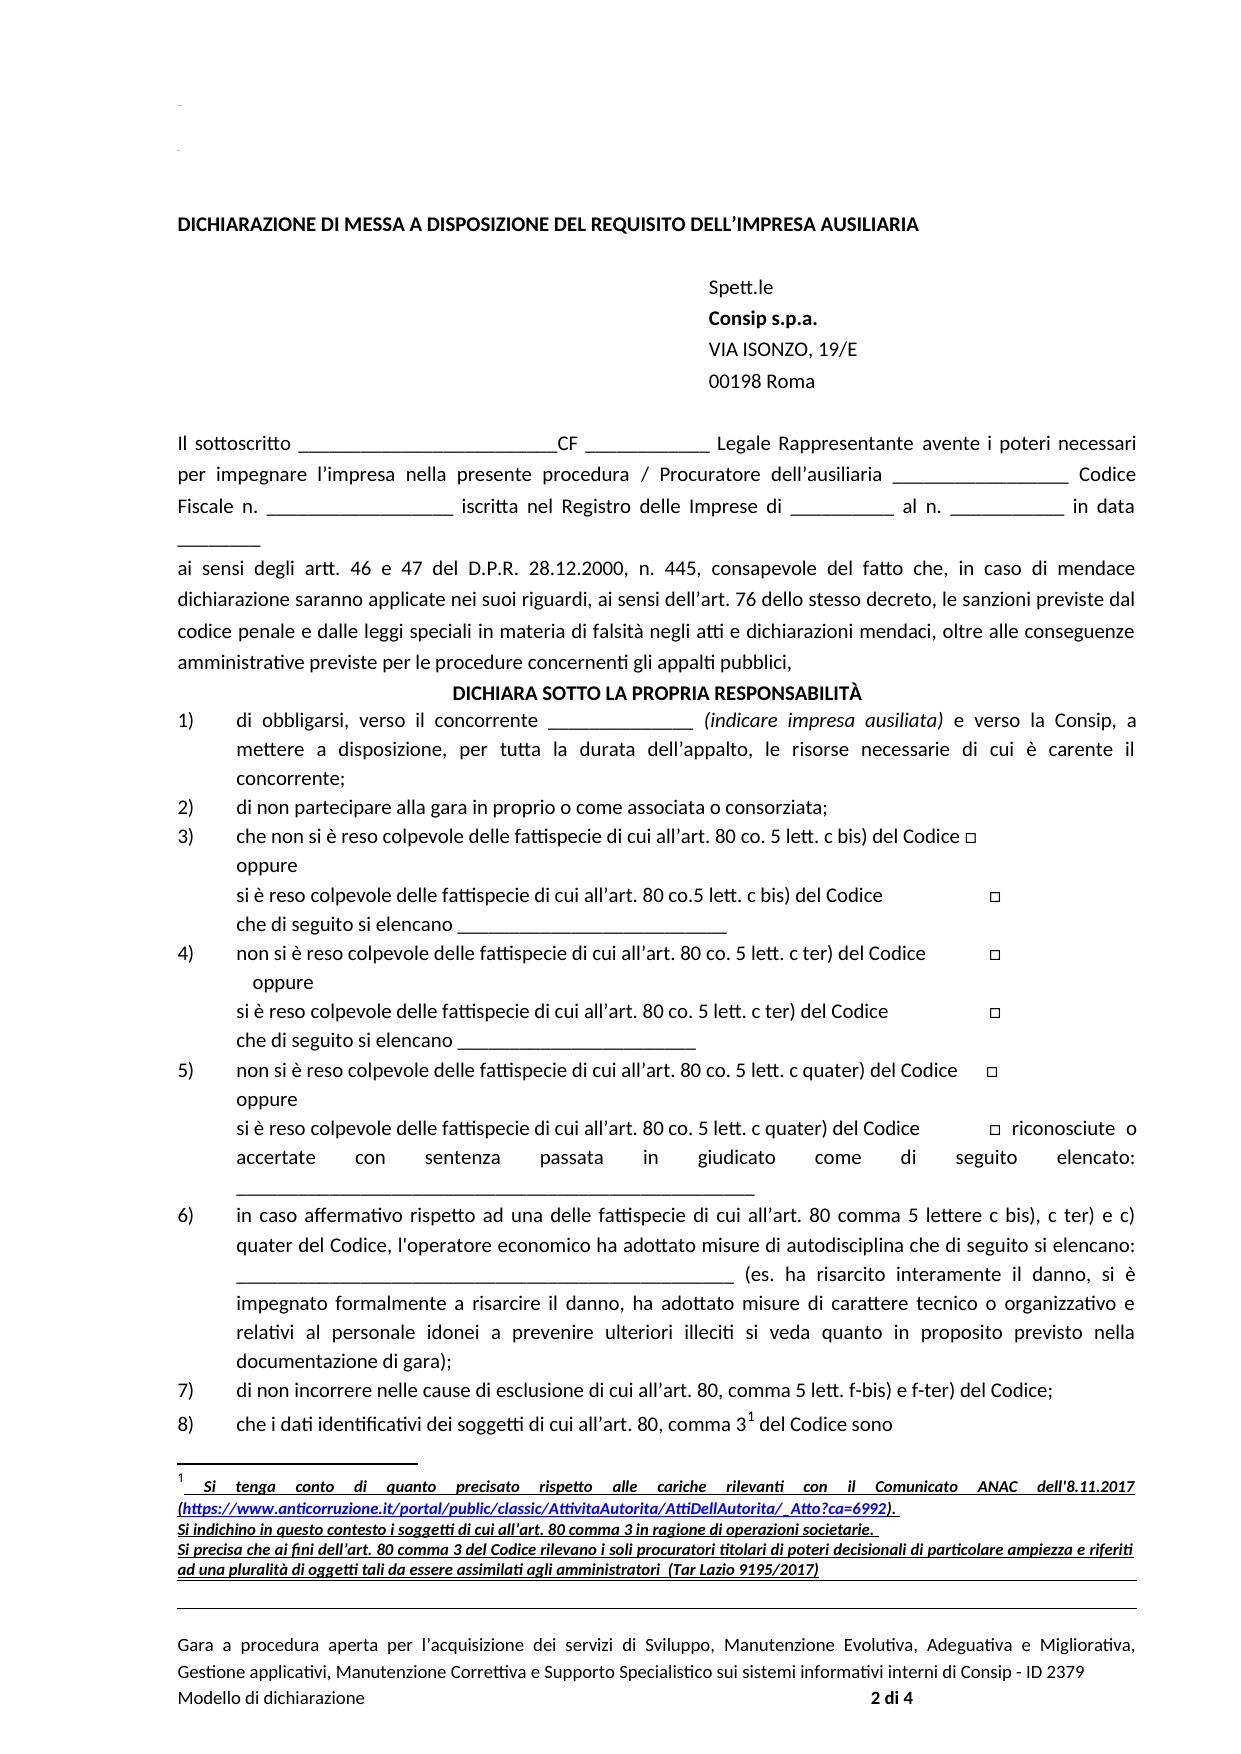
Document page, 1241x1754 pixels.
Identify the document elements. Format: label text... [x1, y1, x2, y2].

text 00198 Roma [709, 363, 1137, 394]
list si è reso colpevole delle fattispecie di cui all’art. 80 co. 5 lett. c quater) del Codice □ riconosciute o accertate con sentenza passata in giudicato come di seguito elencato: __________________________________________________ [236, 1115, 1137, 1199]
text Consip s.p.a. [709, 301, 1137, 332]
list che di seguito si elencano __________________________ [177, 911, 1137, 936]
list non si è reso colpevole delle fattispecie di cui all’art. 80 co. 5 lett. c ter) del Codice □ [177, 940, 1137, 966]
list si è reso colpevole delle fattispecie di cui all’art. 80 co.5 lett. c bis) del Codice □ [177, 882, 1137, 907]
list non si è reso colpevole delle fattispecie di cui all’art. 80 co. 5 lett. c quater) del Codice □ [177, 1057, 1137, 1082]
text DICHIARAZIONE DI MESSA A DISPOSIZIONE DEL REQUISITO DELL’IMPRESA AUSILIARIA [177, 207, 1137, 238]
list che di seguito si elencano _______________________ [177, 1028, 1137, 1053]
list si è reso colpevole delle fattispecie di cui all’art. 80 co. 5 lett. c ter) del Codice □ [177, 998, 1137, 1024]
list di obbligarsi, verso il concorrente ______________ (indicare impresa ausiliata) e verso la Consip, a mettere a disposizione, per tutta la durata dell’appalto, le risorse necessarie di cui è carente il concorrente; [177, 707, 1137, 791]
list in caso affermativo rispetto ad una delle fattispecie di cui all’art. 80 comma 5 lettere c bis), c ter) e c) quater del Codice, l'operatore economico ha adottato misure di autodisciplina che di seguito si elencano: ________________________________________________ (es. ha risarcito interamente il danno, si è impegnato formalmente a risarcire il danno, ha adottato misure di carattere tecnico o organizzativo e relativi al personale idonei a prevenire ulteriori illeciti si veda quanto in proposito previsto nella documentazione di gara); [177, 1203, 1137, 1374]
text Spett.le [709, 269, 1137, 301]
list oppure [236, 1086, 1137, 1111]
subtitle DICHIARA SOTTO [177, 676, 1137, 707]
list di non partecipare alla gara in proprio o come associata o consorziata; [177, 794, 1137, 820]
list di non incorrere nelle cause di esclusione di cui all’art. 80, comma 5 lett. f-bis) e f-ter) del Codice; [177, 1378, 1137, 1403]
list che i dati identificativi dei soggetti di cui all’art. 80, comma 3 del Codice sono [177, 1407, 1137, 1437]
list che non si è reso colpevole delle fattispecie di cui all’art. 80 co. 5 lett. c bis) del Codice □ [177, 823, 1137, 849]
text ai sensi degli artt. 46 e 47 del D.P.R. 28.12.2000, n. 445, consapevole del fatto che, in caso di mendace dichiarazione saranno applicate nei suoi riguardi, ai sensi dell’art. 76 dello stesso decreto, le sanzioni previste dal codice penale e dalle leggi speciali in materia di falsità negli atti e dichiarazioni mendaci, oltre alle conseguenze amministrative previste per le procedure concernenti gli appalti pubblici, [177, 551, 1137, 676]
list oppure [252, 969, 1137, 995]
text Il sottoscritto _________________________CF ____________ Legale Rappresentante avente i poteri necessari per impegnare l’impresa nella presente procedura / Procuratore dell’ausiliaria _________________ Codice Fiscale n. __________________ iscritta nel Registro delle Imprese di __________ al n. ___________ in data ________ [177, 426, 1137, 551]
list oppure [236, 853, 1137, 878]
text VIA ISONZO, 19/E [709, 332, 1137, 363]
